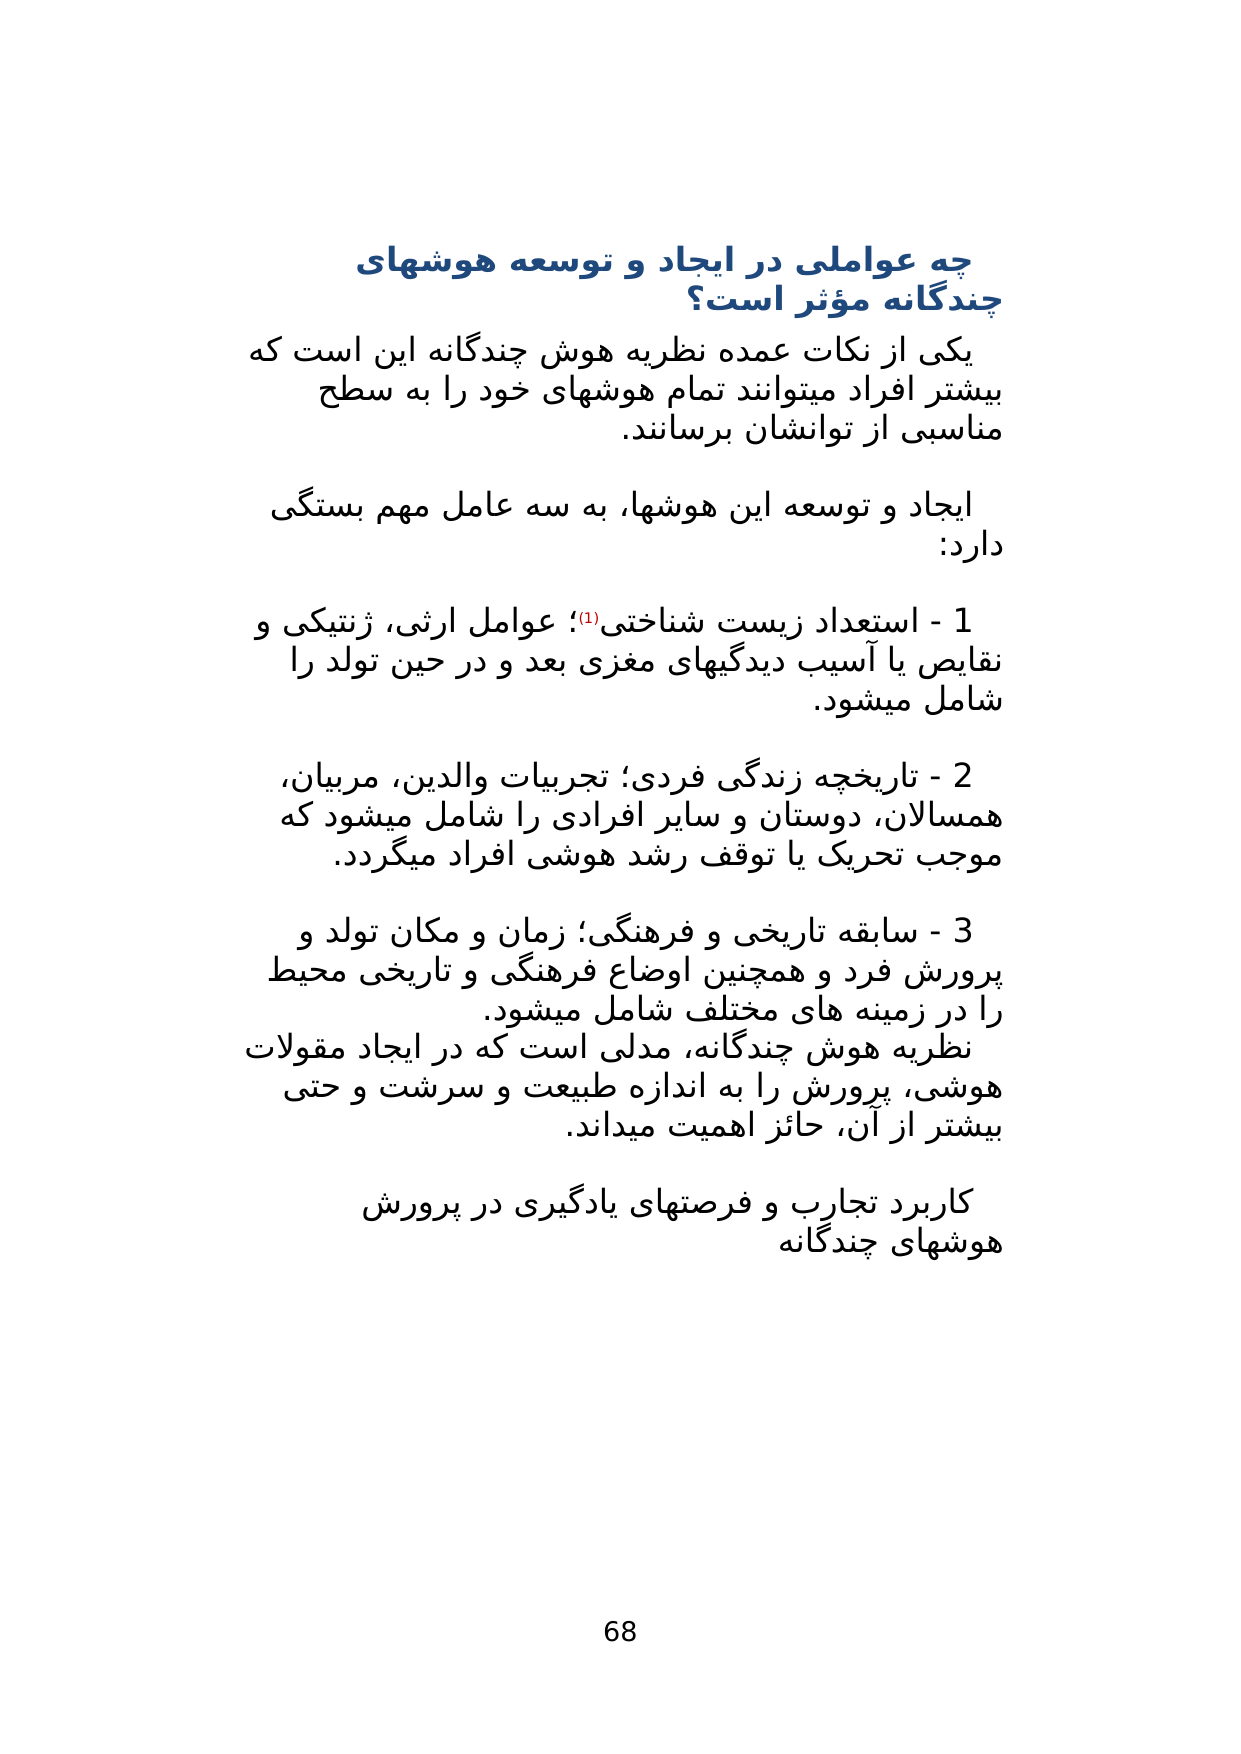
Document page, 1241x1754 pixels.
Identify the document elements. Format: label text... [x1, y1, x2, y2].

subtitle چه عواملی در ایجاد و توسعه هوشهای چندگانه مؤثر است؟ [236, 241, 1004, 318]
text نظریه هوش چندگانه، مدلی است که در ایجاد مقولات هوشی، پرورش را به اندازه طبیعت و سرشت و حتی بیشتر از آن، حائز اهمیت میداند. [236, 1028, 1004, 1144]
text 3 - سابقه تاریخی و فرهنگی؛ زمان و مکان تولد و پرورش فرد و همچنین اوضاع فرهنگی و تاریخی محیط را در زمینه های مختلف شامل میشود. [236, 911, 1004, 1028]
text کاربرد تجارب و فرصتهای یادگیری در پرورش هوشهای چندگانه [236, 1183, 1004, 1261]
text ایجاد و توسعه این هوشها، به سه عامل مهم بستگی دارد: [236, 486, 1004, 563]
text یکی از نکات عمده نظریه هوش چندگانه این است که بیشتر افراد میتوانند تمام هوشهای خود را به سطح مناسبی از توانشان برسانند. [236, 331, 1004, 447]
text 2 - تاریخچه زندگی فردی؛ تجربیات والدین، مربیان، همسالان، دوستان و سایر افرادی را شامل میشود که موجب تحریک یا توقف رشد هوشی افراد میگردد. [236, 757, 1004, 873]
text 1 - استعداد زیست شناختی(1)؛ عوامل ارثی، ژنتیکی و نقایص یا آسیب دیدگیهای مغزی بعد و در حین تولد را شامل میشود. [236, 602, 1004, 718]
